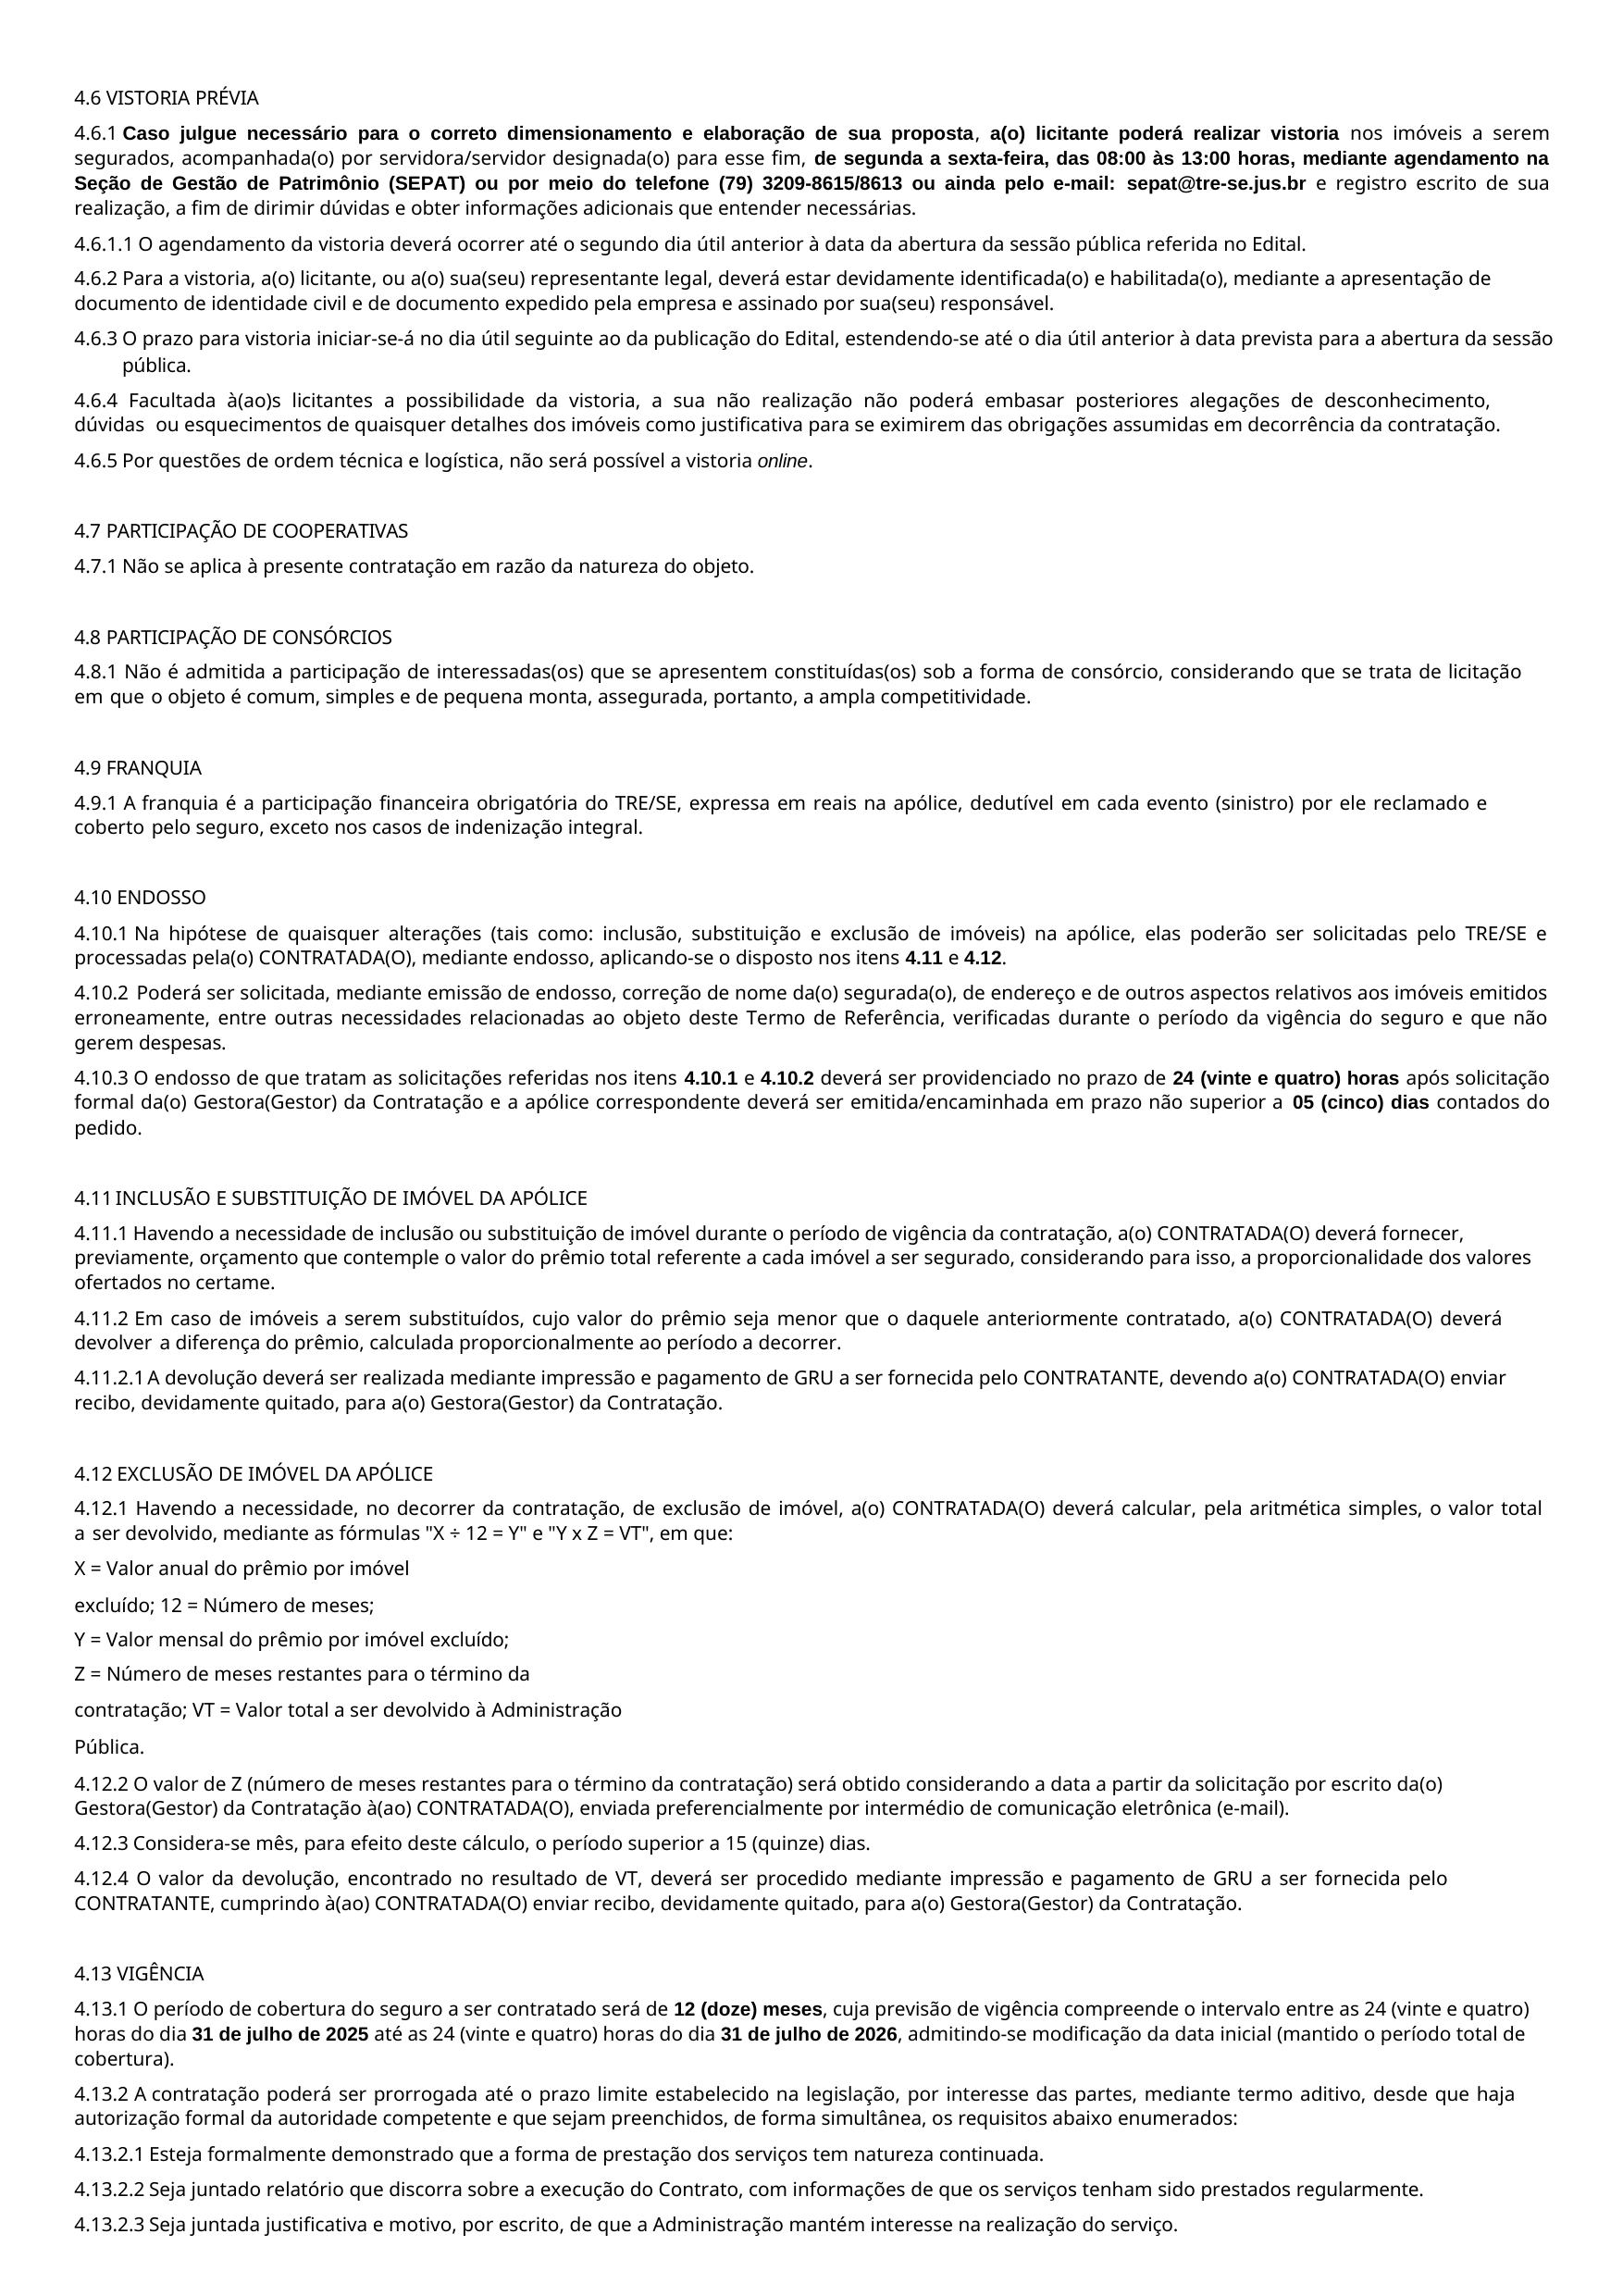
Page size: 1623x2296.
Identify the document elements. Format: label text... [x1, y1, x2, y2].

list A franquia é a participação financeira obrigatória do TRE/SE, expressa em reais na apólice, dedutível em cada evento (sinistro) por ele reclamado e coberto pelo seguro, exceto nos casos de indenização integral. [74, 789, 1550, 839]
list VIGÊNCIA [74, 1960, 1568, 1987]
text Z = Número de meses restantes para o término da contratação; VT = Valor total a ser devolvido à Administração Pública. [74, 1660, 635, 1760]
list O período de cobertura do seguro a ser contratado será de 12 (doze) meses, cuja previsão de vigência compreende o intervalo entre as 24 (vinte e quatro) horas do dia 31 de julho de 2025 até as 24 (vinte e quatro) horas do dia 31 de julho de 2026, admitindo-se modificação da data inicial (mantido o período total de cobertura). [74, 1996, 1550, 2071]
list Por questões de ordem técnica e logística, não será possível a vistoria online. [74, 447, 1568, 473]
list O valor de Z (número de meses restantes para o término da contratação) será obtido considerando a data a partir da solicitação por escrito da(o) Gestora(Gestor) da Contratação à(ao) CONTRATADA(O), enviada preferencialmente por intermédio de comunicação eletrônica (e-mail). [74, 1770, 1550, 1820]
list A contratação poderá ser prorrogada até o prazo limite estabelecido na legislação, por interesse das partes, mediante termo aditivo, desde que haja autorização formal da autoridade competente e que sejam preenchidos, de forma simultânea, os requisitos abaixo enumerados: [74, 2081, 1550, 2131]
list Não é admitida a participação de interessadas(os) que se apresentem constituídas(os) sob a forma de consórcio, considerando que se trata de licitação em que o objeto é comum, simples e de pequena monta, assegurada, portanto, a ampla competitividade. [74, 659, 1550, 709]
list ENDOSSO [74, 885, 1568, 911]
list Não se aplica à presente contratação em razão da natureza do objeto. [74, 552, 1568, 579]
text X = Valor anual do prêmio por imóvel excluído; 12 = Número de meses; [74, 1555, 481, 1619]
list A devolução deverá ser realizada mediante impressão e pagamento de GRU a ser fornecida pelo CONTRATANTE, devendo a(o) CONTRATADA(O) enviar recibo, devidamente quitado, para a(o) Gestora(Gestor) da Contratação. [74, 1365, 1550, 1415]
list Poderá ser solicitada, mediante emissão de endosso, correção de nome da(o) segurada(o), de endereço e de outros aspectos relativos aos imóveis emitidos erroneamente, entre outras necessidades relacionadas ao objeto deste Termo de Referência, verificadas durante o período da vigência do seguro e que não gerem despesas. [74, 980, 1550, 1055]
list O agendamento da vistoria deverá ocorrer até o segundo dia útil anterior à data da abertura da sessão pública referida no Edital. [74, 230, 1568, 256]
list O prazo para vistoria iniciar-se-á no dia útil seguinte ao da publicação do Edital, estendendo-se até o dia útil anterior à data prevista para a abertura da sessão pública. [74, 325, 1568, 378]
list Para a vistoria, a(o) licitante, ou a(o) sua(seu) representante legal, deverá estar devidamente identificada(o) e habilitada(o), mediante a apresentação de documento de identidade civil e de documento expedido pela empresa e assinado por sua(seu) responsável. [74, 266, 1550, 316]
list O valor da devolução, encontrado no resultado de VT, deverá ser procedido mediante impressão e pagamento de GRU a ser fornecida pelo CONTRATANTE, cumprindo à(ao) CONTRATADA(O) enviar recibo, devidamente quitado, para a(o) Gestora(Gestor) da Contratação. [74, 1866, 1550, 1916]
list Facultada à(ao)s licitantes a possibilidade da vistoria, a sua não realização não poderá embasar posteriores alegações de desconhecimento, dúvidas ou esquecimentos de quaisquer detalhes dos imóveis como justificativa para se eximirem das obrigações assumidas em decorrência da contratação. [74, 388, 1550, 438]
list Considera-se mês, para efeito deste cálculo, o período superior a 15 (quinze) dias. [74, 1830, 1568, 1856]
list PARTICIPAÇÃO DE CONSÓRCIOS [74, 624, 1568, 650]
list Em caso de imóveis a serem substituídos, cujo valor do prêmio seja menor que o daquele anteriormente contratado, a(o) CONTRATADA(O) deverá devolver a diferença do prêmio, calculada proporcionalmente ao período a decorrer. [74, 1306, 1550, 1356]
list Seja juntado relatório que discorra sobre a execução do Contrato, com informações de que os serviços tenham sido prestados regularmente. [74, 2176, 1568, 2203]
list INCLUSÃO E SUBSTITUIÇÃO DE IMÓVEL DA APÓLICE [74, 1185, 1568, 1211]
list PARTICIPAÇÃO DE COOPERATIVAS [74, 517, 1568, 543]
list Seja juntada justificativa e motivo, por escrito, de que a Administração mantém interesse na realização do serviço. [74, 2211, 1568, 2238]
list Esteja formalmente demonstrado que a forma de prestação dos serviços tem natureza continuada. [74, 2141, 1568, 2166]
list VISTORIA PRÉVIA [74, 84, 1568, 111]
list Na hipótese de quaisquer alterações (tais como: inclusão, substituição e exclusão de imóveis) na apólice, elas poderão ser solicitadas pelo TRE/SE e processadas pela(o) CONTRATADA(O), mediante endosso, aplicando-se o disposto nos itens 4.11 e 4.12. [74, 920, 1550, 970]
list O endosso de que tratam as solicitações referidas nos itens 4.10.1 e 4.10.2 deverá ser providenciado no prazo de 24 (vinte e quatro) horas após solicitação formal da(o) Gestora(Gestor) da Contratação e a apólice correspondente deverá ser emitida/encaminhada em prazo não superior a 05 (cinco) dias contados do pedido. [74, 1065, 1550, 1140]
text Y = Valor mensal do prêmio por imóvel excluído; [74, 1629, 1568, 1651]
list FRANQUIA [74, 754, 1568, 780]
list Havendo a necessidade de inclusão ou substituição de imóvel durante o período de vigência da contratação, a(o) CONTRATADA(O) deverá fornecer, previamente, orçamento que contemple o valor do prêmio total referente a cada imóvel a ser segurado, considerando para isso, a proporcionalidade dos valores ofertados no certame. [74, 1221, 1550, 1296]
list Havendo a necessidade, no decorrer da contratação, de exclusão de imóvel, a(o) CONTRATADA(O) deverá calcular, pela aritmética simples, o valor total a ser devolvido, mediante as fórmulas "X ÷ 12 = Y" e "Y x Z = VT", em que: [74, 1496, 1550, 1545]
list EXCLUSÃO DE IMÓVEL DA APÓLICE [74, 1460, 1568, 1486]
list Caso julgue necessário para o correto dimensionamento e elaboração de sua proposta, a(o) licitante poderá realizar vistoria nos imóveis a serem segurados, acompanhada(o) por servidora/servidor designada(o) para esse fim, de segunda a sexta-feira, das 08:00 às 13:00 horas, mediante agendamento na Seção de Gestão de Patrimônio (SEPAT) ou por meio do telefone (79) 3209-8615/8613 ou ainda pelo e-mail: sepat@tre-se.jus.br e registro escrito de sua realização, a fim de dirimir dúvidas e obter informações adicionais que entender necessárias. [74, 120, 1550, 220]
